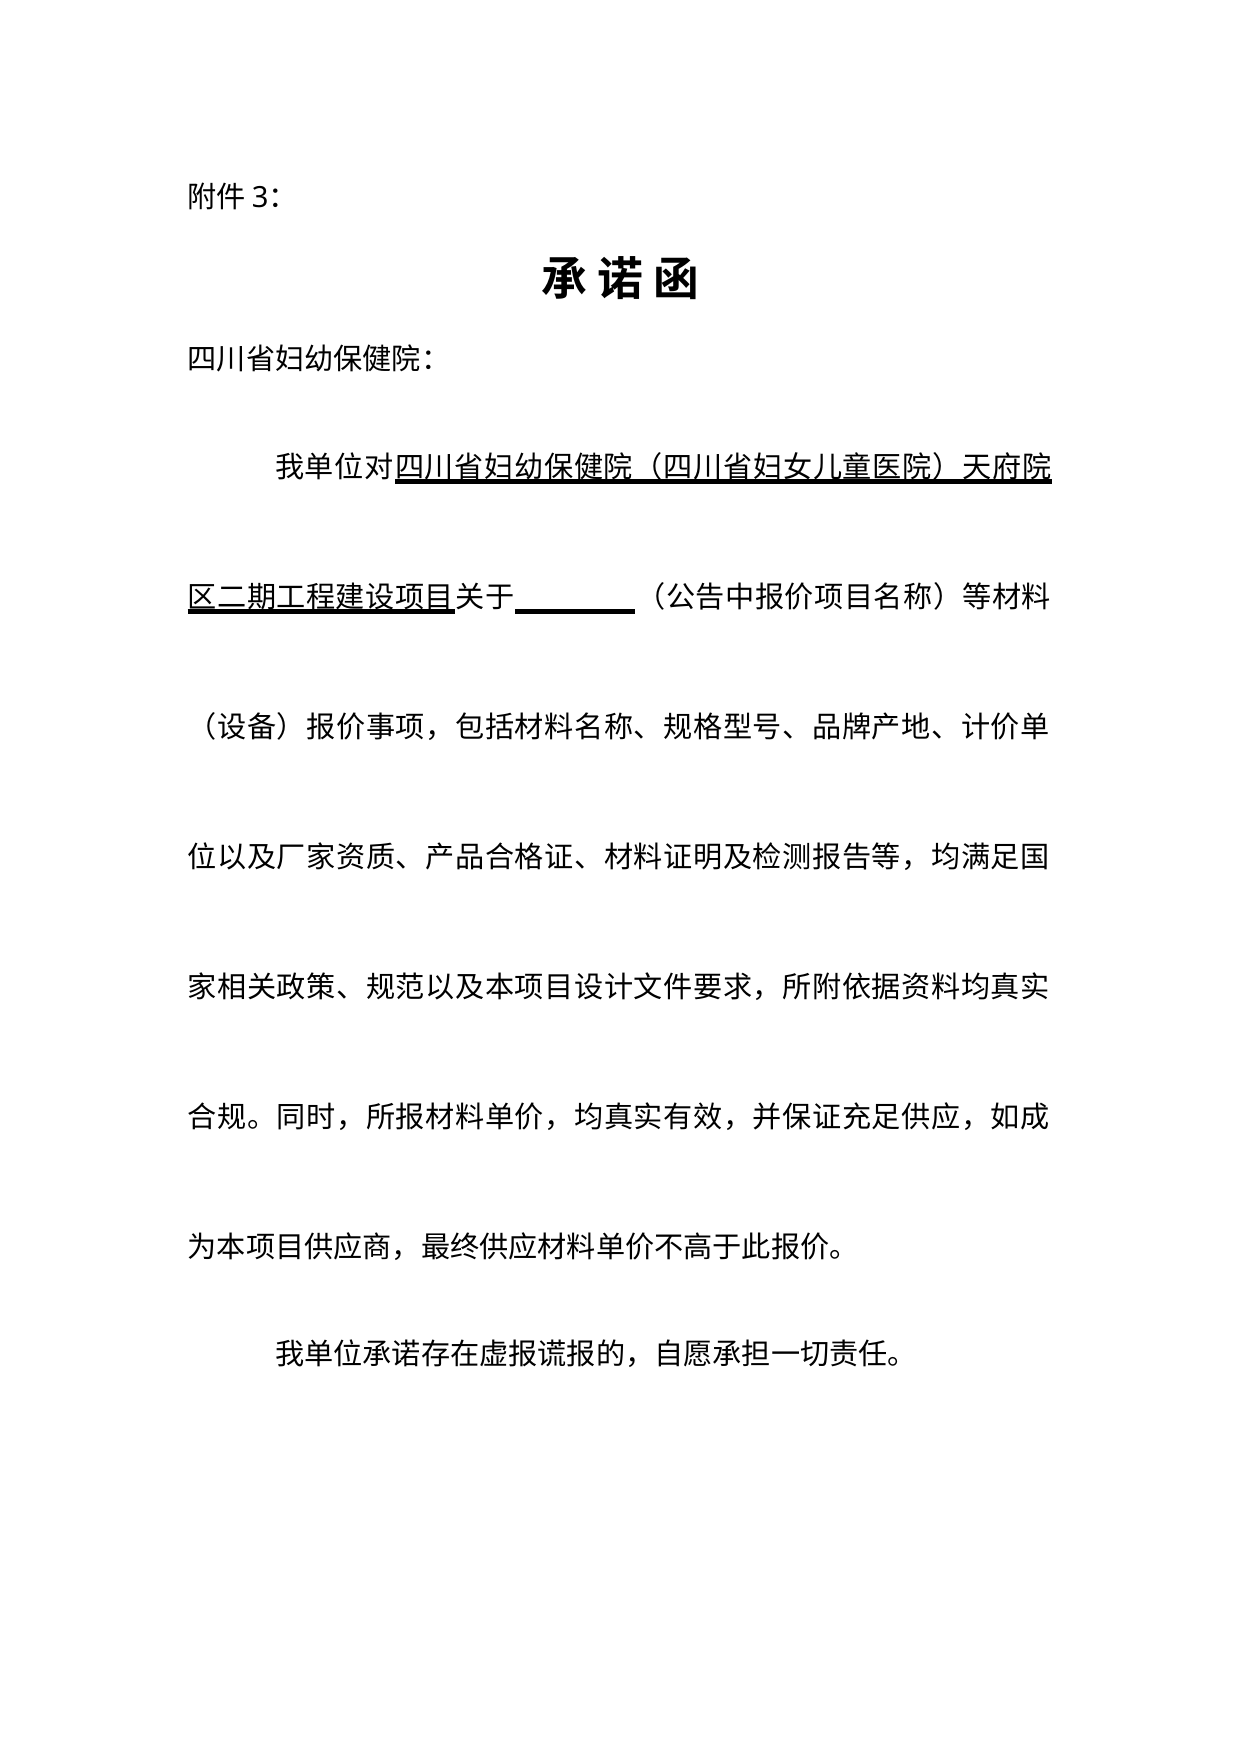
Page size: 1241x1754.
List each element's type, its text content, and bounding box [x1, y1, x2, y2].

text 四川省妇幼保健院： [187, 324, 1053, 389]
text 附件3： [187, 162, 1053, 227]
text 我单位对四川省妇幼保健院（四川省妇女儿童医院）天府院区二期工程建设项目关于 （公告中报价项目名称）等材料（设备）报价事项，包括材料名称、规格型号、品牌产地、计价单位以及厂家资质、产品合格证、材料证明及检测报告等，均满足国家相关政策、规范以及本项目设计文件要求，所附依据资料均真实合规。同时，所报材料单价，均真实有效，并保证充足供应，如成为本项目供应商，最终供应材料单价不高于此报价。 [187, 432, 1053, 1277]
text 承 诺 函 [187, 227, 1053, 324]
text 我单位承诺存在虚报谎报的，自愿承担一切责任。 [187, 1319, 1053, 1384]
